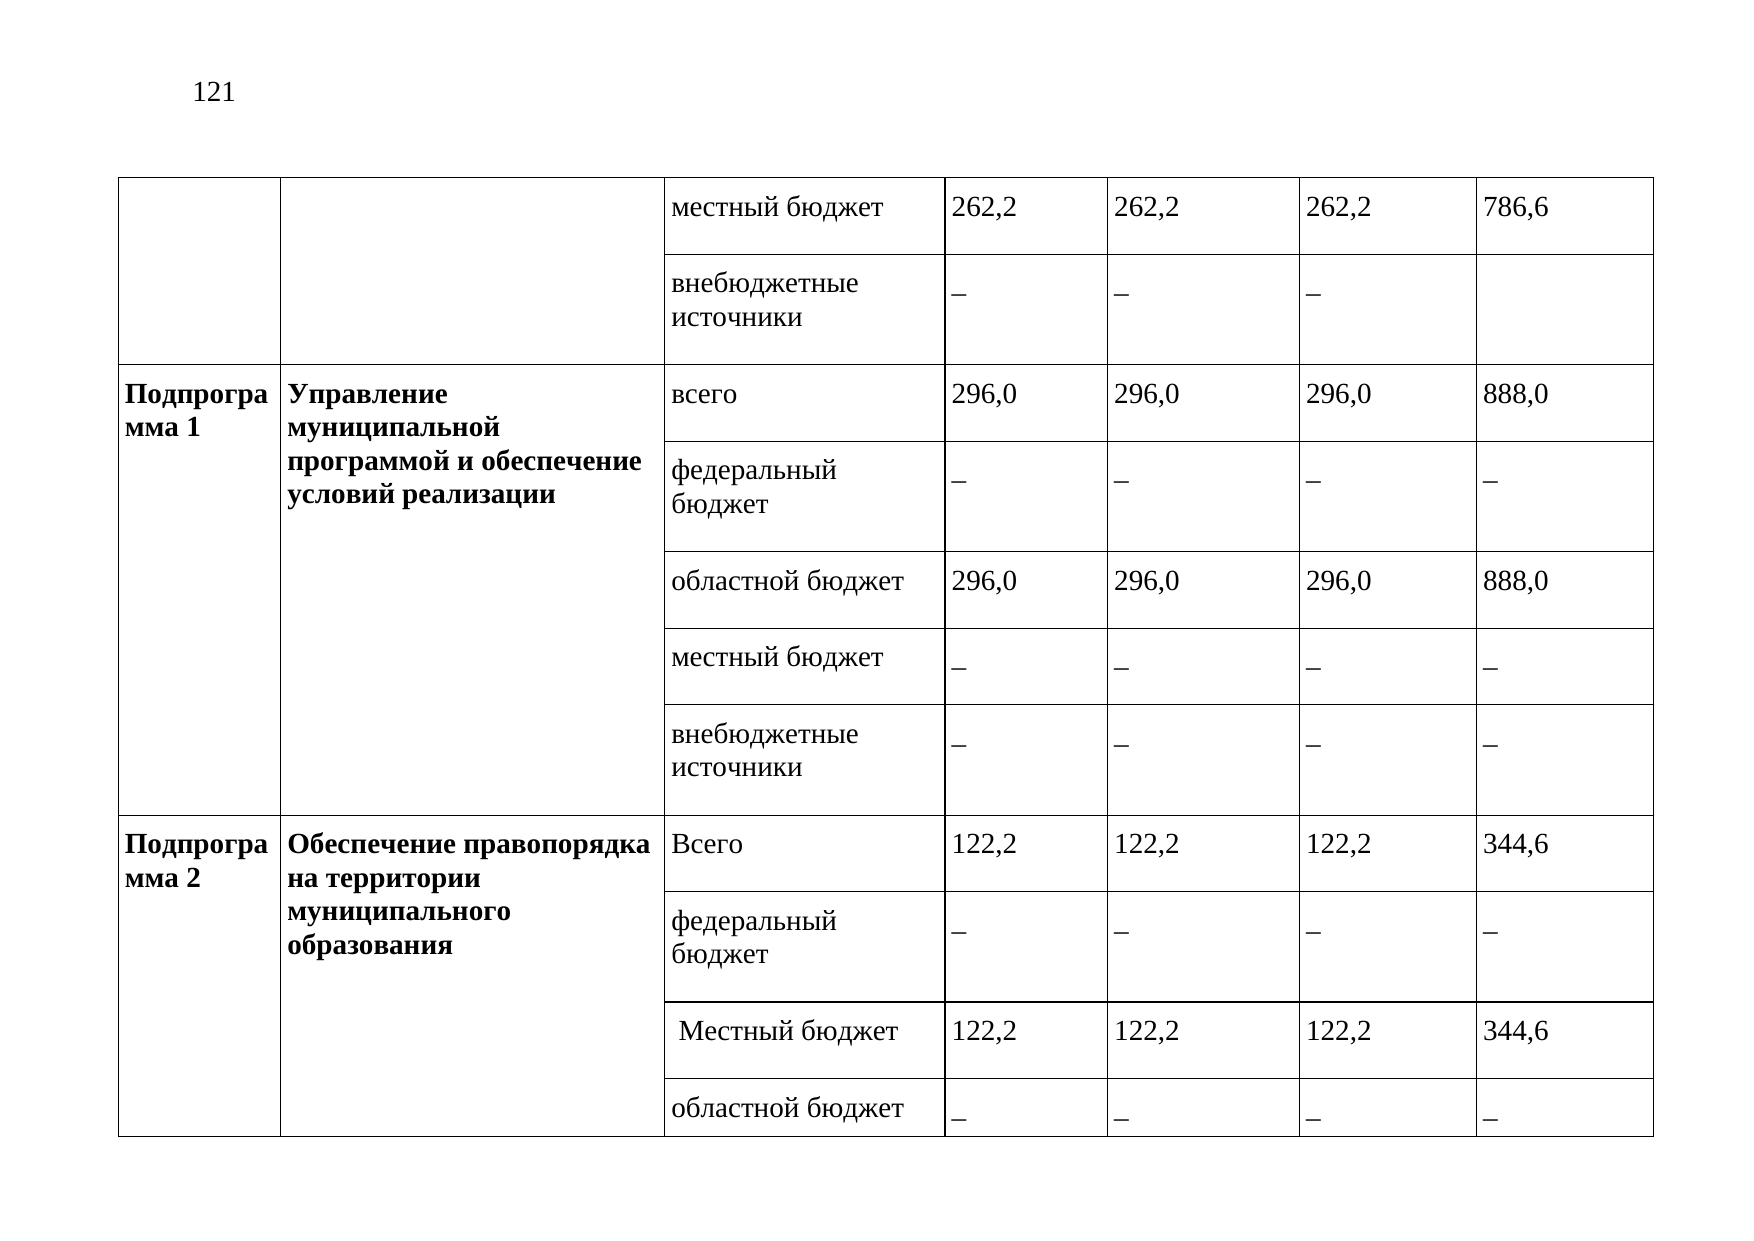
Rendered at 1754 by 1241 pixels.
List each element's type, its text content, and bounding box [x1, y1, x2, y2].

table_cell _ [1300, 1079, 1476, 1136]
table_cell 262,2 [1300, 178, 1476, 254]
table_cell _ [946, 629, 1107, 704]
table_cell 122,2 [1108, 1003, 1299, 1078]
table_cell местный бюджет [665, 629, 944, 704]
table_cell _ [1108, 629, 1299, 704]
table_cell _ [1108, 442, 1299, 551]
table_cell федеральный бюджет [665, 442, 944, 551]
table_cell областной бюджет [665, 1079, 944, 1136]
table_cell _ [1108, 892, 1299, 1001]
table_cell _ [1300, 705, 1476, 814]
table_cell внебюджетные источники [665, 705, 944, 814]
table_cell внебюджетные источники [665, 255, 944, 364]
table_cell _ [946, 1079, 1107, 1136]
table_cell всего [665, 365, 944, 441]
table_cell _ [1477, 892, 1653, 1001]
table_cell Подпрограмма 1 [119, 365, 280, 814]
table_cell областной бюджет [665, 552, 944, 628]
table_cell _ [1300, 892, 1476, 1001]
table_cell _ [946, 255, 1107, 364]
table_cell Подпрограмма 2 [119, 816, 280, 1136]
table_cell _ [1477, 629, 1653, 704]
table_cell _ [946, 442, 1107, 551]
table_cell 122,2 [946, 1003, 1107, 1078]
table_cell _ [1108, 1079, 1299, 1136]
table_cell местный бюджет [665, 178, 944, 254]
table_cell _ [1477, 442, 1653, 551]
table_cell _ [1108, 705, 1299, 814]
table_cell Местный бюджет [665, 1003, 944, 1078]
table_cell [1477, 255, 1653, 364]
table_cell 296,0 [1300, 552, 1476, 628]
table_cell _ [946, 892, 1107, 1001]
table_cell 296,0 [1108, 552, 1299, 628]
table_cell Управление муниципальной программой и обеспечение условий реализации [281, 365, 664, 814]
table_cell 296,0 [946, 365, 1107, 441]
table_cell 786,6 [1477, 178, 1653, 254]
table_cell 344,6 [1477, 1003, 1653, 1078]
table_cell 296,0 [1108, 365, 1299, 441]
table_cell 296,0 [946, 552, 1107, 628]
table_cell Всего [665, 816, 944, 891]
table_cell Обеспечение правопорядка на территории муниципального образования [281, 816, 664, 1136]
table_cell 888,0 [1477, 365, 1653, 441]
table_cell _ [1300, 629, 1476, 704]
table_cell _ [1300, 442, 1476, 551]
table_cell федеральный бюджет [665, 892, 944, 1001]
table_cell 888,0 [1477, 552, 1653, 628]
table_cell 122,2 [1300, 1003, 1476, 1078]
table_cell 262,2 [946, 178, 1107, 254]
table_cell _ [946, 705, 1107, 814]
table_cell 122,2 [1300, 816, 1476, 891]
table_cell 122,2 [1108, 816, 1299, 891]
table_cell _ [1300, 255, 1476, 364]
table_cell 296,0 [1300, 365, 1476, 441]
table_cell _ [1477, 705, 1653, 814]
table_cell _ [1477, 1079, 1653, 1136]
table_cell _ [1108, 255, 1299, 364]
table_cell 344,6 [1477, 816, 1653, 891]
table_cell 122,2 [946, 816, 1107, 891]
table_cell 262,2 [1108, 178, 1299, 254]
